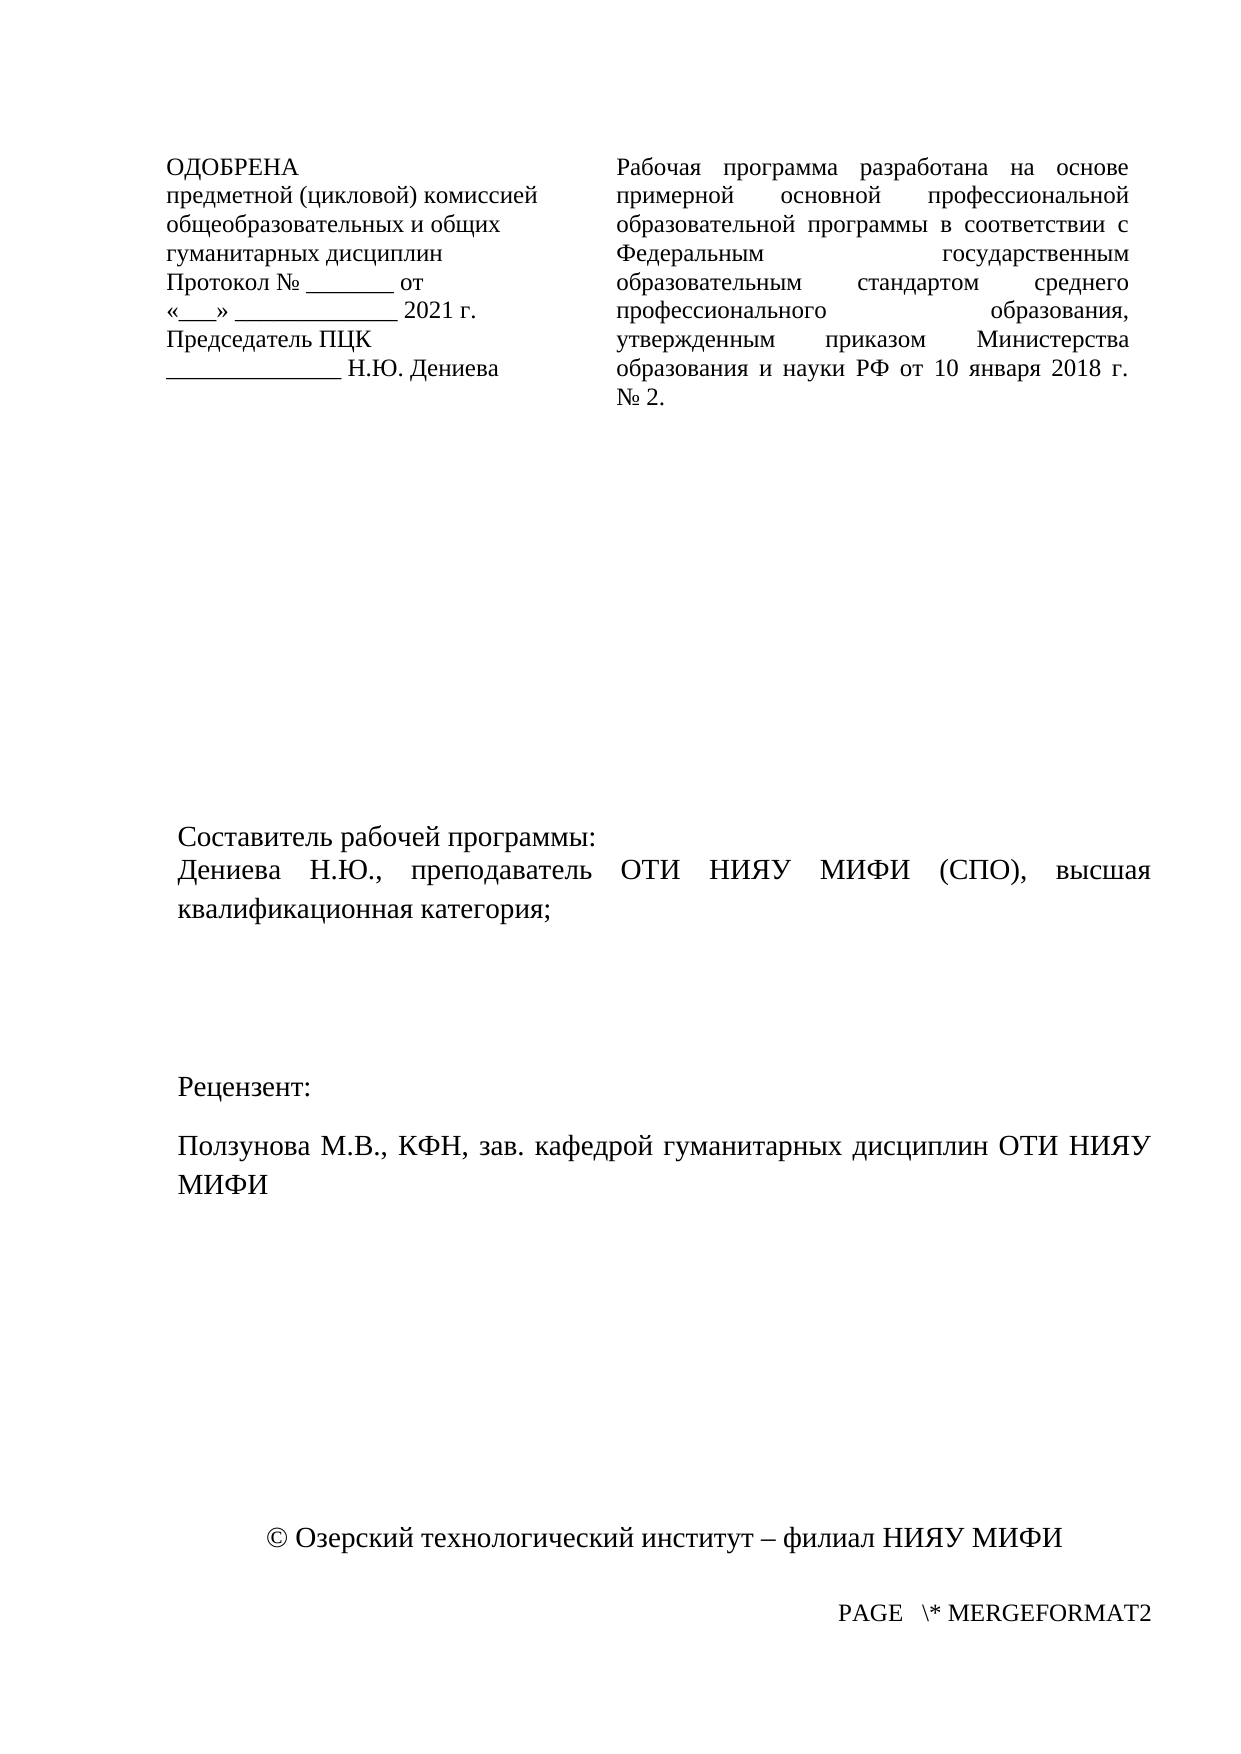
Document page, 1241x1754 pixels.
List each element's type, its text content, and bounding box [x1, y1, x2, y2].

text © Озерский технологический институт – филиал НИЯУ МИФИ [177, 1520, 1152, 1553]
text Рецензент: [177, 1069, 1152, 1102]
table_header ОДОБРЕНА предметной (цикловой) комиссией общеобразовательных и общих гуманитарных дисциплин Протокол № _______ от «___» _____________ 2021 г. Председатель ПЦК ______________ Н.Ю. Дениева [155, 152, 572, 410]
subtitle Ползунова М.В., КФН, зав. кафедрой гуманитарных дисциплин ОТИ НИЯУ МИФИ [177, 1128, 1152, 1200]
table_header Рабочая программа разработана на основе примерной основной профессиональной образовательной программы в соответствии с Федеральным государственным образовательным стандартом среднего профессионального образования, утвержденным приказом Министерства образования и науки РФ от 10 января 2018 г. № 2. [572, 152, 1140, 410]
text Дениева Н.Ю., преподаватель ОТИ НИЯУ МИФИ (СПО), высшая квалификационная категория; [177, 852, 1152, 924]
text Составитель рабочей программы: [177, 819, 1152, 852]
